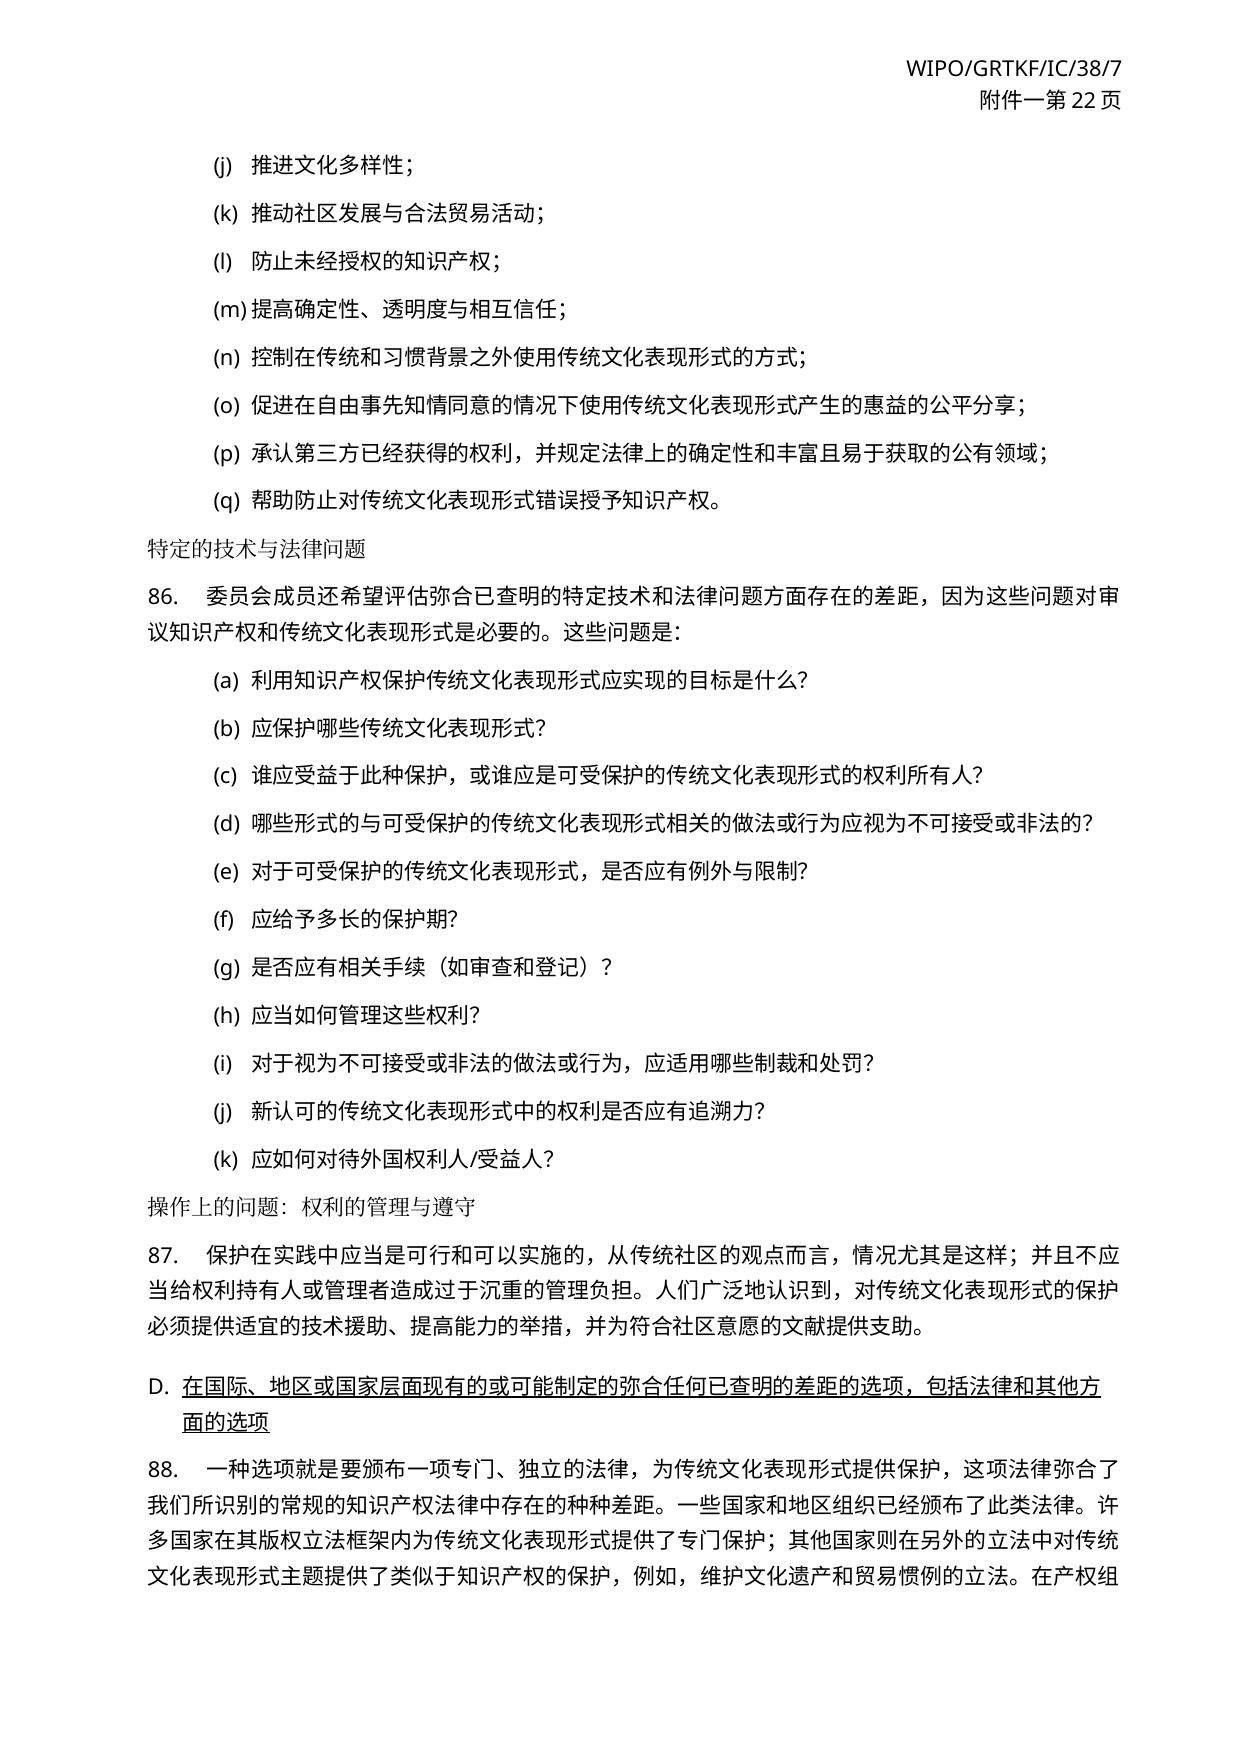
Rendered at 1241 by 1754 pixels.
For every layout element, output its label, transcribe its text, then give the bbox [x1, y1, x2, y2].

list 推进文化多样性； [213, 144, 1122, 180]
list 是否应有相关手续（如审查和登记）？ [213, 947, 1122, 982]
subtitle D. 在国际、地区或国家层面现有的或可能制定的弥合任何已查明的差距的选项，包括法律和其他方面的选项 [148, 1365, 1122, 1436]
list 利用知识产权保护传统文化表现形式应实现的目标是什么？ [213, 659, 1122, 694]
list 应给予多长的保护期？ [213, 899, 1122, 934]
list 谁应受益于此种保护，或谁应是可受保护的传统文化表现形式的权利所有人？ [213, 755, 1122, 790]
list 推动社区发展与合法贸易活动； [213, 192, 1122, 228]
list 促进在自由事先知情同意的情况下使用传统文化表现形式产生的惠益的公平分享； [213, 384, 1122, 419]
list 承认第三方已经获得的权利，并规定法律上的确定性和丰富且易于获取的公有领域； [213, 432, 1122, 467]
list 应如何对待外国权利人/受益人？ [213, 1138, 1122, 1174]
list 委员会成员还希望评估弥合已查明的特定技术和法律问题方面存在的差距，因为这些问题对审议知识产权和传统文化表现形式是必要的。这些问题是： [148, 576, 1122, 647]
list 对于可受保护的传统文化表现形式，是否应有例外与限制？ [213, 851, 1122, 886]
list 哪些形式的与可受保护的传统文化表现形式相关的做法或行为应视为不可接受或非法的？ [213, 803, 1122, 838]
subtitle 特定的技术与法律问题 [148, 528, 1122, 563]
list 保护在实践中应当是可行和可以实施的，从传统社区的观点而言，情况尤其是这样；并且不应当给权利持有人或管理者造成过于沉重的管理负担。人们广泛地认识到，对传统文化表现形式的保护必须提供适宜的技术援助、提高能力的举措，并为符合社区意愿的文献提供支助。 [148, 1234, 1122, 1340]
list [148, 1449, 1122, 1590]
list 防止未经授权的知识产权； [213, 240, 1122, 276]
list 应保护哪些传统文化表现形式？ [213, 707, 1122, 742]
list 应当如何管理这些权利？ [213, 994, 1122, 1030]
list 控制在传统和习惯背景之外使用传统文化表现形式的方式； [213, 336, 1122, 372]
list 帮助防止对传统文化表现形式错误授予知识产权。 [213, 480, 1122, 515]
subtitle 操作上的问题：权利的管理与遵守 [148, 1186, 1122, 1222]
list 提高确定性、透明度与相互信任； [213, 288, 1122, 324]
list 对于视为不可接受或非法的做法或行为，应适用哪些制裁和处罚？ [213, 1042, 1122, 1078]
list 新认可的传统文化表现形式中的权利是否应有追溯力？ [213, 1090, 1122, 1126]
